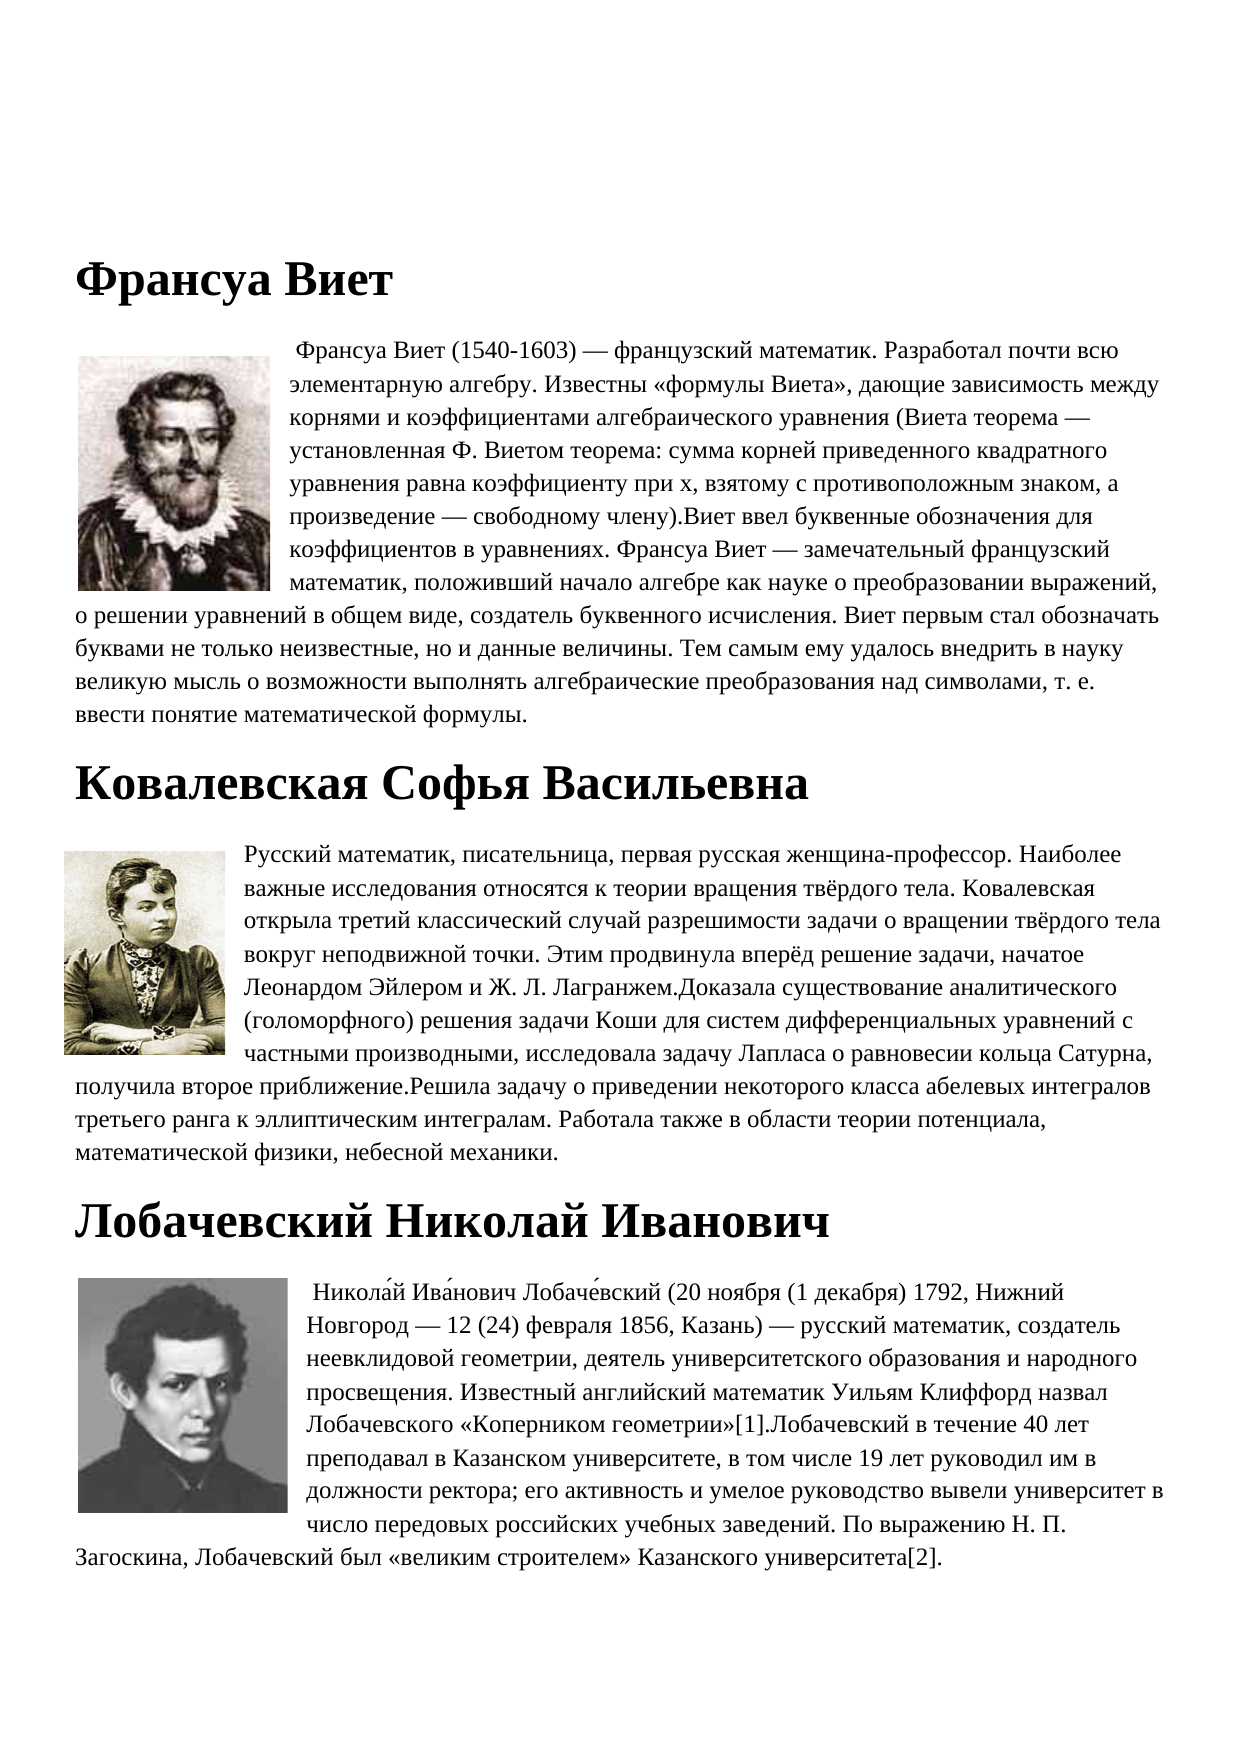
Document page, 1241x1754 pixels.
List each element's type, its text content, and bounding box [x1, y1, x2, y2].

text Ковалевская Софья Васильевна [75, 753, 1165, 810]
picture [64, 851, 226, 1055]
text Франсуа Виет (1540-1603) — французский математик. Разработал почти всю элементарную алгебру. Известны «формулы Виета», дающие зависимость между корнями и коэффициентами алгебраического уравнения (Виета теорема — установленная Ф. Виетом теорема: сумма корней приведенного квадратного уравнения равна коэффициенту при x, взятому с противоположным знаком, а произведение — свободному члену).Виет ввел буквенные обозначения для коэффициентов в уравнениях. Франсуа Виет — замечательный французский математик, положивший начало алгебре как науке о преобразовании выражений, о решении уравнений в общем виде, создатель буквенного исчисления. Виет первым стал обозначать буквами не только неизвестные, но и данные величины. Тем самым ему удалось внедрить в науку великую мысль о возможности выполнять алгебраические преобразования над символами, т. е. ввести понятие математической формулы. [75, 336, 1165, 728]
picture [78, 1278, 288, 1513]
text Русский математик, писательница, первая русская женщина-профессор. Наиболее важные исследования относятся к теории вращения твёрдого тела. Ковалевская открыла третий классический случай разрешимости задачи о вращении твёрдого тела вокруг неподвижной точки. Этим продвинула вперёд решение задачи, начатое Леонардом Эйлером и Ж. Л. Лагранжем.Доказала существование аналитического (голоморфного) решения задачи Коши для систем дифференциальных уравнений с частными производными, исследовала задачу Лапласа о равновесии кольца Сатурна, получила второе приближение.Решила задачу о приведении некоторого класса абелевых интегралов третьего ранга к эллиптическим интегралам. Работала также в области теории потенциала, математической физики, небесной механики. [75, 839, 1165, 1166]
text Франсуа Виет [75, 249, 1165, 306]
picture [78, 356, 271, 591]
text Лобачевский Николай Иванович [75, 1191, 1165, 1248]
text Никола́й Ива́нович Лобаче́вский (20 ноября (1 декабря) 1792, Нижний Новгород — 12 (24) февраля 1856, Казань) — русский математик, создатель неевклидовой геометрии, деятель университетского образования и народного просвещения. Известный английский математик Уильям Клиффорд назвал Лобачевского «Коперником геометрии»[1].Лобачевский в течение 40 лет преподавал в Казанском университете, в том числе 19 лет руководил им в должности ректора; его активность и умелое руководство вывели университет в число передовых российских учебных заведений. По выражению Н. П. Загоскина, Лобачевский был «великим строителем» Казанского университета[2]. [75, 1277, 1165, 1570]
